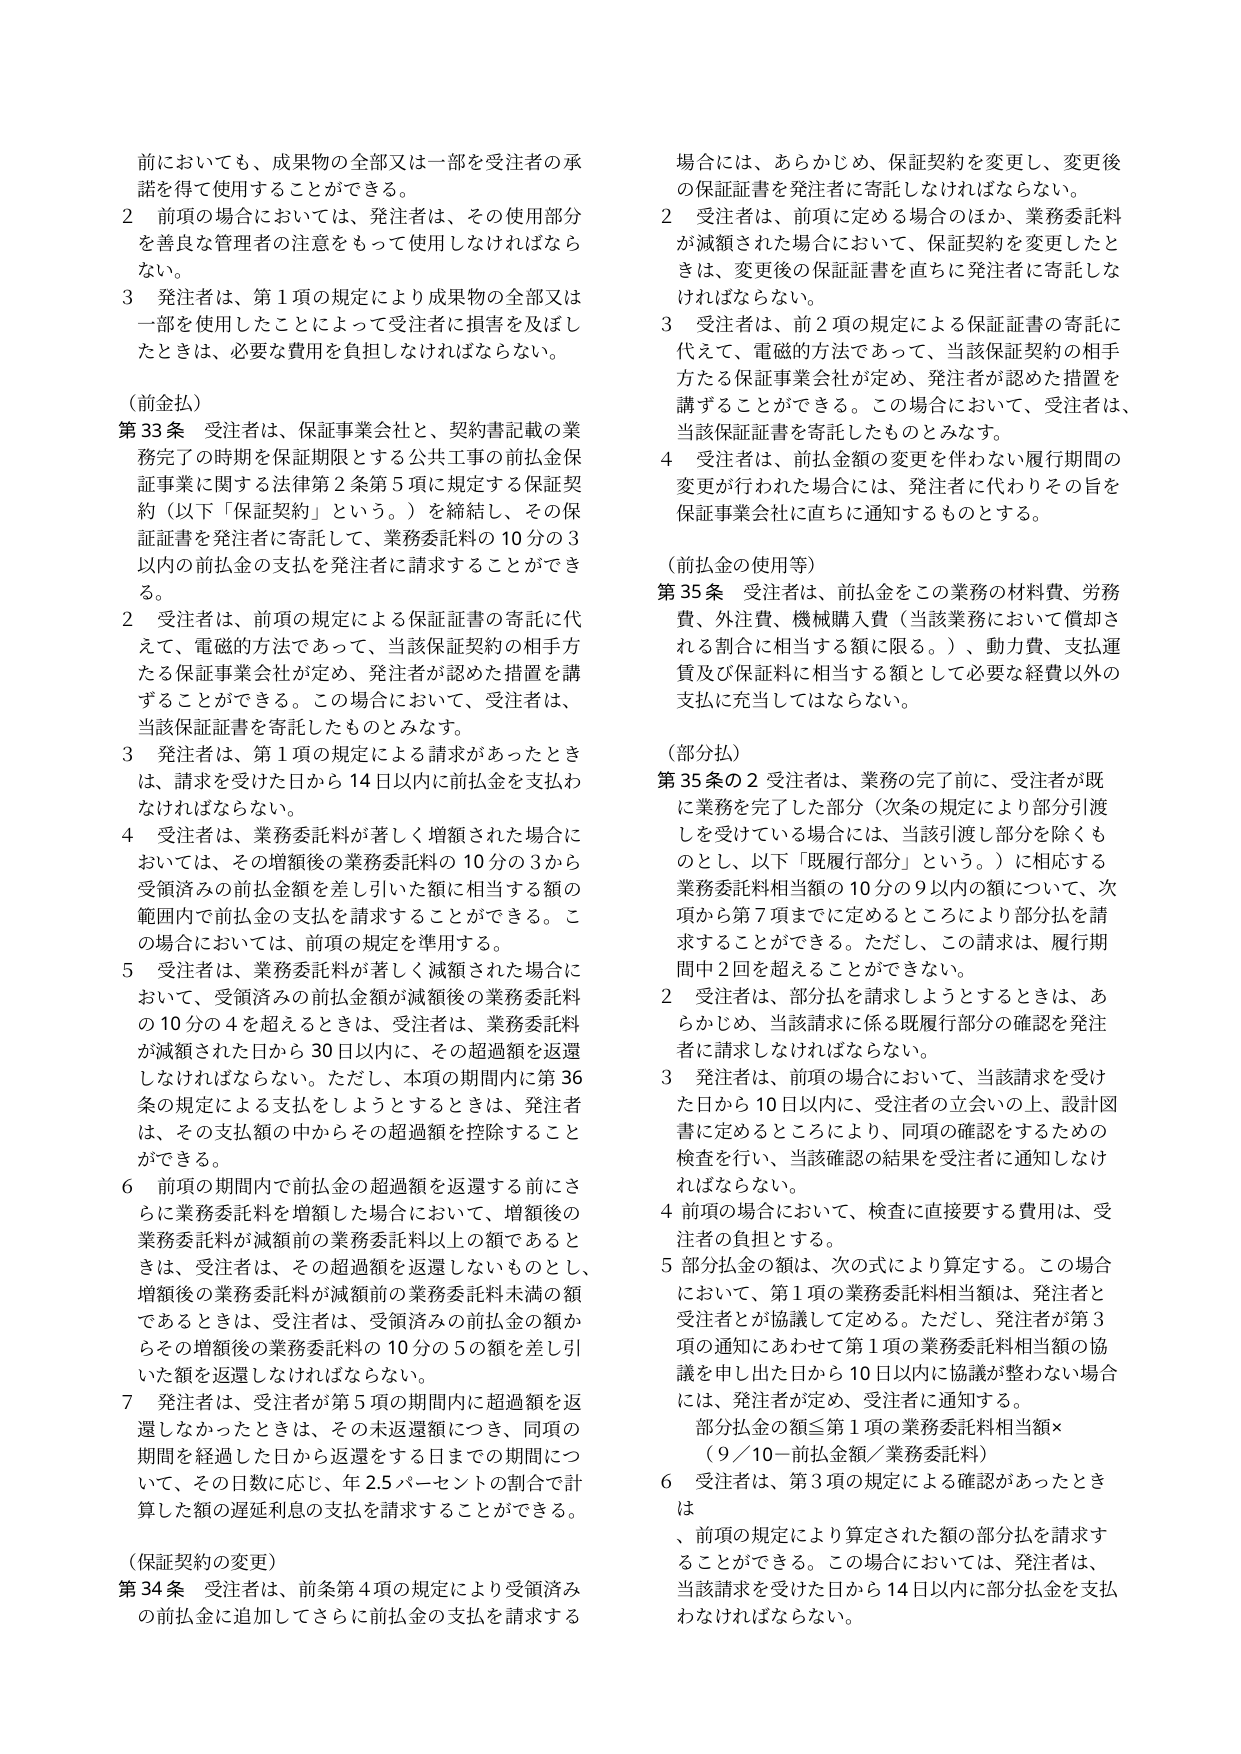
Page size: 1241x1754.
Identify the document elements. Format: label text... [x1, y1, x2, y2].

text ２ 受注者は、前項に定める場合のほか、業務委託料が減額された場合において、保証契約を変更したときは、変更後の保証証書を直ちに発注者に寄託しなければならない。 [658, 202, 1122, 309]
text ３ 発注者は、第１項の規定による請求があったときは、請求を受けた日から14日以内に前払金を支払わなければならない。 [118, 740, 583, 821]
text ２ 受注者は、部分払を請求しようとするときは、あらかじめ、当該請求に係る既履行部分の確認を発注者に請求しなければならない。 [658, 982, 1122, 1062]
text ５ 受注者は、業務委託料が著しく減額された場合において、受領済みの前払金額が減額後の業務委託料の10分の４を超えるときは、受注者は、業務委託料が減額された日から30日以内に、その超過額を返還しなければならない。ただし、本項の期間内に第36条の規定による支払をしようとするときは、発注者は、その支払額の中からその超過額を控除することができる。 [118, 956, 583, 1172]
text 第34条 受注者は、前条第４項の規定により受領済みの前払金に追加してさらに前払金の支払を請求する場合には、あらかじめ、保証契約を変更し、変更後の保証証書を発注者に寄託しなければならない。 [658, 148, 1122, 202]
text ２ 受注者は、前項の規定による保証証書の寄託に代えて、電磁的方法であって、当該保証契約の相手方たる保証事業会社が定め、発注者が認めた措置を講ずることができる。この場合において、受注者は、当該保証証書を寄託したものとみなす。 [118, 605, 583, 740]
text ３ 発注者は、前項の場合において、当該請求を受けた日から10日以内に、受注者の立会いの上、設計図書に定めるところにより、同項の確認をするための検査を行い、当該確認の結果を受注者に通知しなければならない。 [658, 1062, 1122, 1197]
text （保証契約の変更） [118, 1548, 583, 1575]
text ３ 発注者は、第１項の規定により成果物の全部又は一部を使用したことによって受注者に損害を及ぼしたときは、必要な費用を負担しなければならない。 [118, 283, 583, 363]
text ５ 部分払金の額は、次の式により算定する。この場合において、第１項の業務委託料相当額は、発注者と受注者とが協議して定める。ただし、発注者が第３項の通知にあわせて第１項の業務委託料相当額の協議を申し出た日から10日以内に協議が整わない場合には、発注者が定め、受注者に通知する。 [658, 1251, 1122, 1413]
text 第35条の２ 受注者は、業務の完了前に、受注者が既に業務を完了した部分（次条の規定により部分引渡しを受けている場合には、当該引渡し部分を除くものとし、以下「既履行部分」という。）に相応する業務委託料相当額の10分の９以内の額について、次項から第７項までに定めるところにより部分払を請求することができる。ただし、この請求は、履行期間中２回を超えることができない。 [658, 766, 1122, 982]
text ６ 前項の期間内で前払金の超過額を返還する前にさらに業務委託料を増額した場合において、増額後の業務委託料が減額前の業務委託料以上の額であるときは、受注者は、その超過額を返還しないものとし、増額後の業務委託料が減額前の業務委託料未満の額であるときは、受注者は、受領済みの前払金の額からその増額後の業務委託料の10分の５の額を差し引いた額を返還しなければならない。 [118, 1172, 583, 1387]
text （前払金の使用等） [658, 551, 1122, 578]
text 第32条 発注者は、第30条第３項若しくは第４項又は第36条第１項若しくは第２項の規定による引渡し前においても、成果物の全部又は一部を受注者の承諾を得て使用することができる。 [118, 148, 583, 202]
text （前金払） [118, 389, 583, 416]
text 、前項の規定により算定された額の部分払を請求することができる。この場合においては、発注者は、当該請求を受けた日から14日以内に部分払金を支払わなければならない。 [676, 1521, 1122, 1629]
text 第34条 受注者は、前条第４項の規定により受領済みの前払金に追加してさらに前払金の支払を請求する場合には、あらかじめ、保証契約を変更し、変更後の保証証書を発注者に寄託しなければならない。 [118, 1575, 583, 1629]
text ４ 受注者は、前払金額の変更を伴わない履行期間の変更が行われた場合には、発注者に代わりその旨を保証事業会社に直ちに通知するものとする。 [658, 444, 1122, 525]
text 第35条 受注者は、前払金をこの業務の材料費、労務費、外注費、機械購入費（当該業務において償却される割合に相当する額に限る。）、動力費、支払運賃及び保証料に相当する額として必要な経費以外の支払に充当してはならない。 [658, 578, 1122, 713]
text ７ 発注者は、受注者が第５項の期間内に超過額を返還しなかったときは、その未返還額につき、同項の期間を経過した日から返還をする日までの期間について、その日数に応じ、年2.5パーセントの割合で計算した額の遅延利息の支払を請求することができる。 [118, 1387, 583, 1522]
text ４ 前項の場合において、検査に直接要する費用は、受注者の負担とする。 [658, 1197, 1122, 1251]
text ６ 受注者は、第３項の規定による確認があったときは [658, 1467, 1122, 1521]
text ４ 受注者は、業務委託料が著しく増額された場合においては、その増額後の業務委託料の10分の３から受領済みの前払金額を差し引いた額に相当する額の範囲内で前払金の支払を請求することができる。この場合においては、前項の規定を準用する。 [118, 821, 583, 956]
text ２ 前項の場合においては、発注者は、その使用部分を善良な管理者の注意をもって使用しなければならない。 [118, 202, 583, 283]
text （部分払） [658, 738, 1122, 766]
text 第33条 受注者は、保証事業会社と、契約書記載の業務完了の時期を保証期限とする公共工事の前払金保証事業に関する法律第２条第５項に規定する保証契約（以下「保証契約」という。）を締結し、その保証証書を発注者に寄託して、業務委託料の10分の３以内の前払金の支払を発注者に請求することができる。 [118, 416, 583, 605]
text （９／10－前払金額／業務委託料） [676, 1440, 1122, 1467]
text 部分払金の額≦第１項の業務委託料相当額× [676, 1413, 1122, 1440]
text ３ 受注者は、前２項の規定による保証証書の寄託に代えて、電磁的方法であって、当該保証契約の相手方たる保証事業会社が定め、発注者が認めた措置を講ずることができる。この場合において、受注者は、当該保証証書を寄託したものとみなす。 [658, 309, 1122, 444]
